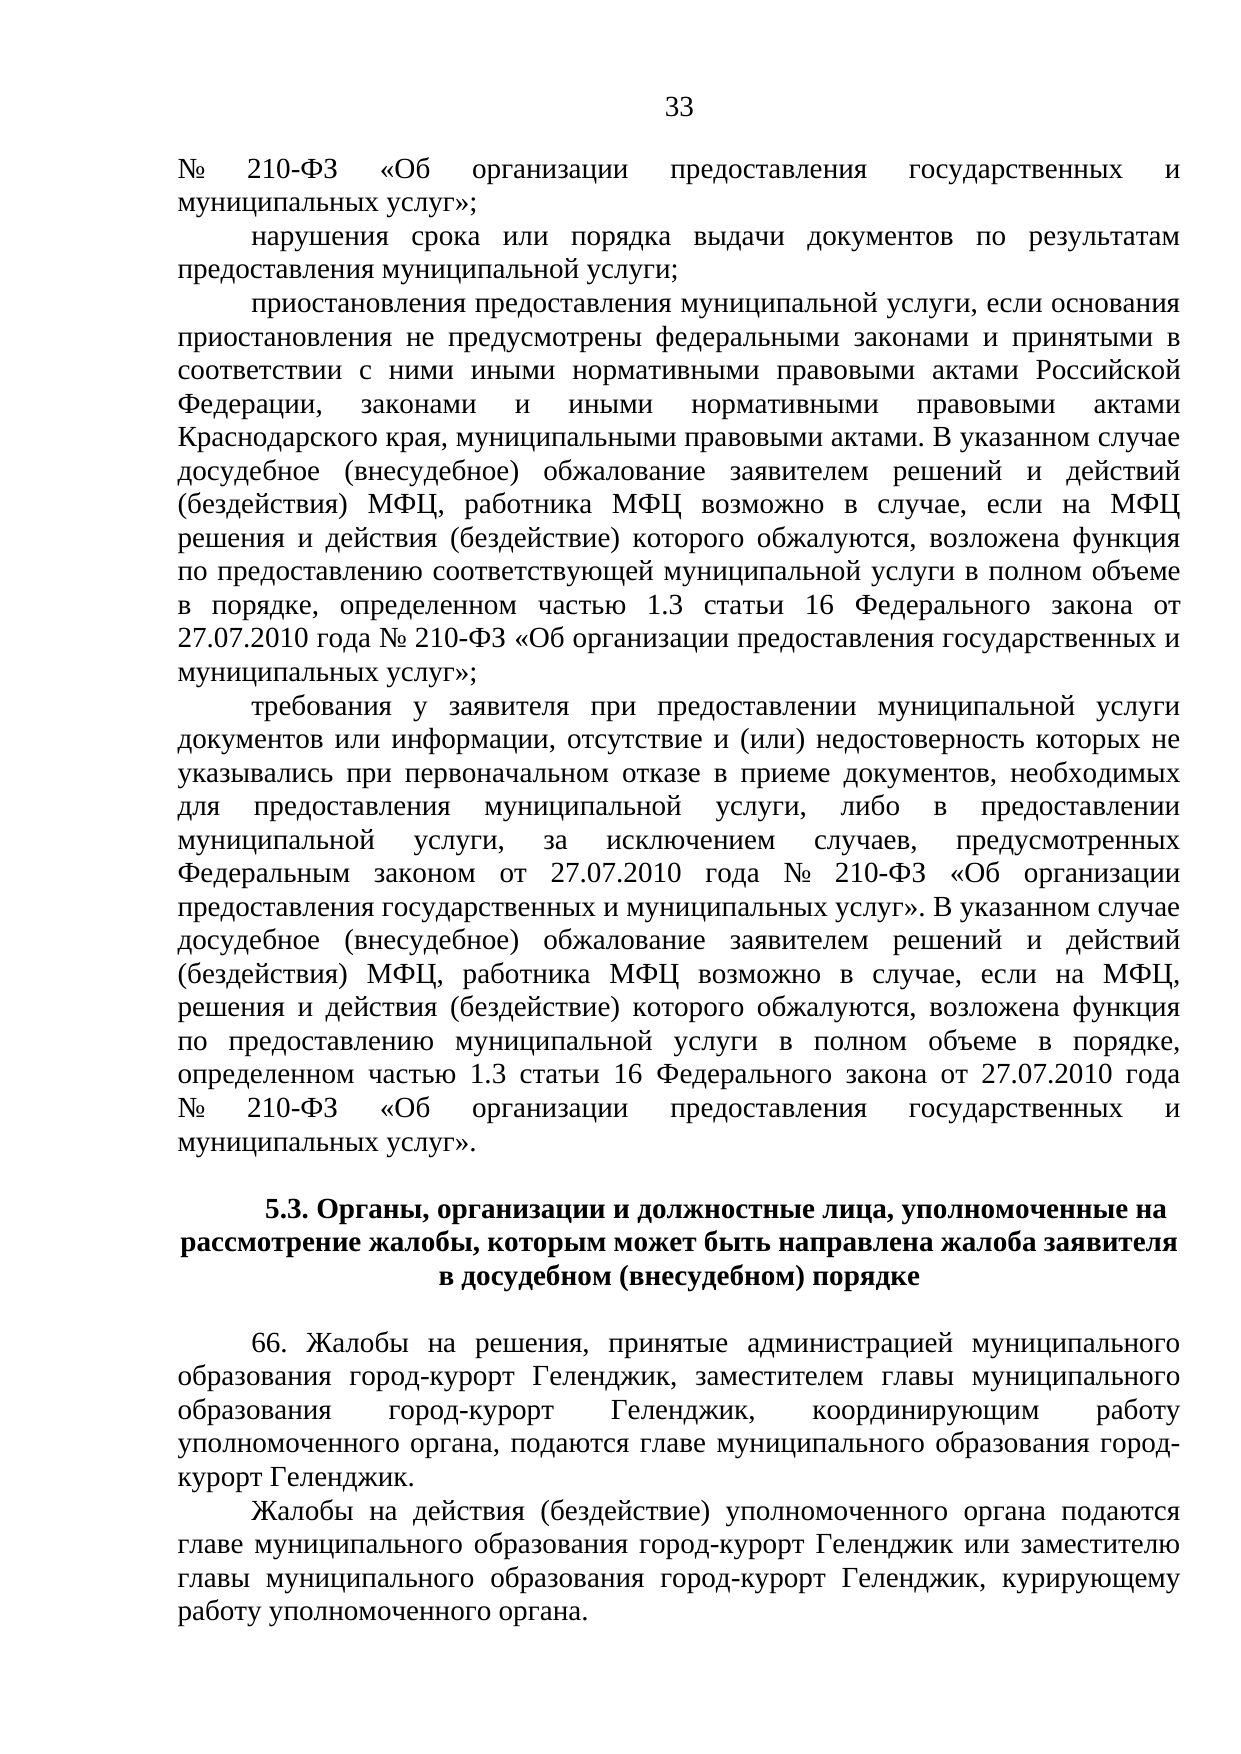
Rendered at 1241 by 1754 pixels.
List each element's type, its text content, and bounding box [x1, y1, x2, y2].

text нарушения срока или порядка выдачи документов по результатам предоставления муниципальной услуги; [177, 218, 1181, 285]
text Жалобы на действия (бездействие) уполномоченного органа подаются главе муниципального образования город-курорт Геленджик или заместителю главы муниципального образования город-курорт Геленджик, курирующему работу уполномоченного органа. [177, 1493, 1181, 1627]
text приостановления предоставления муниципальной услуги, если основания приостановления не предусмотрены федеральными законами и принятыми в соответствии с ними иными нормативными правовыми актами Российской Федерации, законами и иными нормативными правовыми актами Краснодарского края, муниципальными правовыми актами. В указанном случае досудебное (внесудебное) обжалование заявителем решений и действий (бездействия) МФЦ, работника МФЦ возможно в случае, если на МФЦ решения и действия (бездействие) которого обжалуются, возложена функция по предоставлению соответствующей муниципальной услуги в полном объеме в порядке, определенном частью 1.3 статьи 16 Федерального закона от 27.07.2010 года № 210-ФЗ «Об организации предоставления государственных и муниципальных услуг»; [177, 285, 1181, 688]
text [177, 151, 1181, 218]
text требования у заявителя при предоставлении муниципальной услуги документов или информации, отсутствие и (или) недостоверность которых не указывались при первоначальном отказе в приеме документов, необходимых для предоставления муниципальной услуги, либо в предоставлении муниципальной услуги, за исключением случаев, предусмотренных Федеральным законом от 27.07.2010 года № 210-ФЗ «Об организации предоставления государственных и муниципальных услуг». В указанном случае досудебное (внесудебное) обжалование заявителем решений и действий (бездействия) МФЦ, работника МФЦ возможно в случае, если на МФЦ, решения и действия (бездействие) которого обжалуются, возложена функция по предоставлению муниципальной услуги в полном объеме в порядке, определенном частью 1.3 статьи 16 Федерального закона от 27.07.2010 года № 210-ФЗ «Об организации предоставления государственных и муниципальных услуг». [177, 688, 1181, 1157]
text 66. Жалобы на решения, принятые администрацией муниципального образования город-курорт Геленджик, заместителем главы муниципального образования город-курорт Геленджик, координирующим работу уполномоченного органа, подаются главе муниципального образования город-курорт Геленджик. [177, 1325, 1181, 1493]
title 5.3. Органы, организации и должностные лица, уполномоченные на рассмотрение жалобы, которым может быть направлена жалоба заявителя в досудебном (внесудебном) порядке [177, 1191, 1181, 1291]
